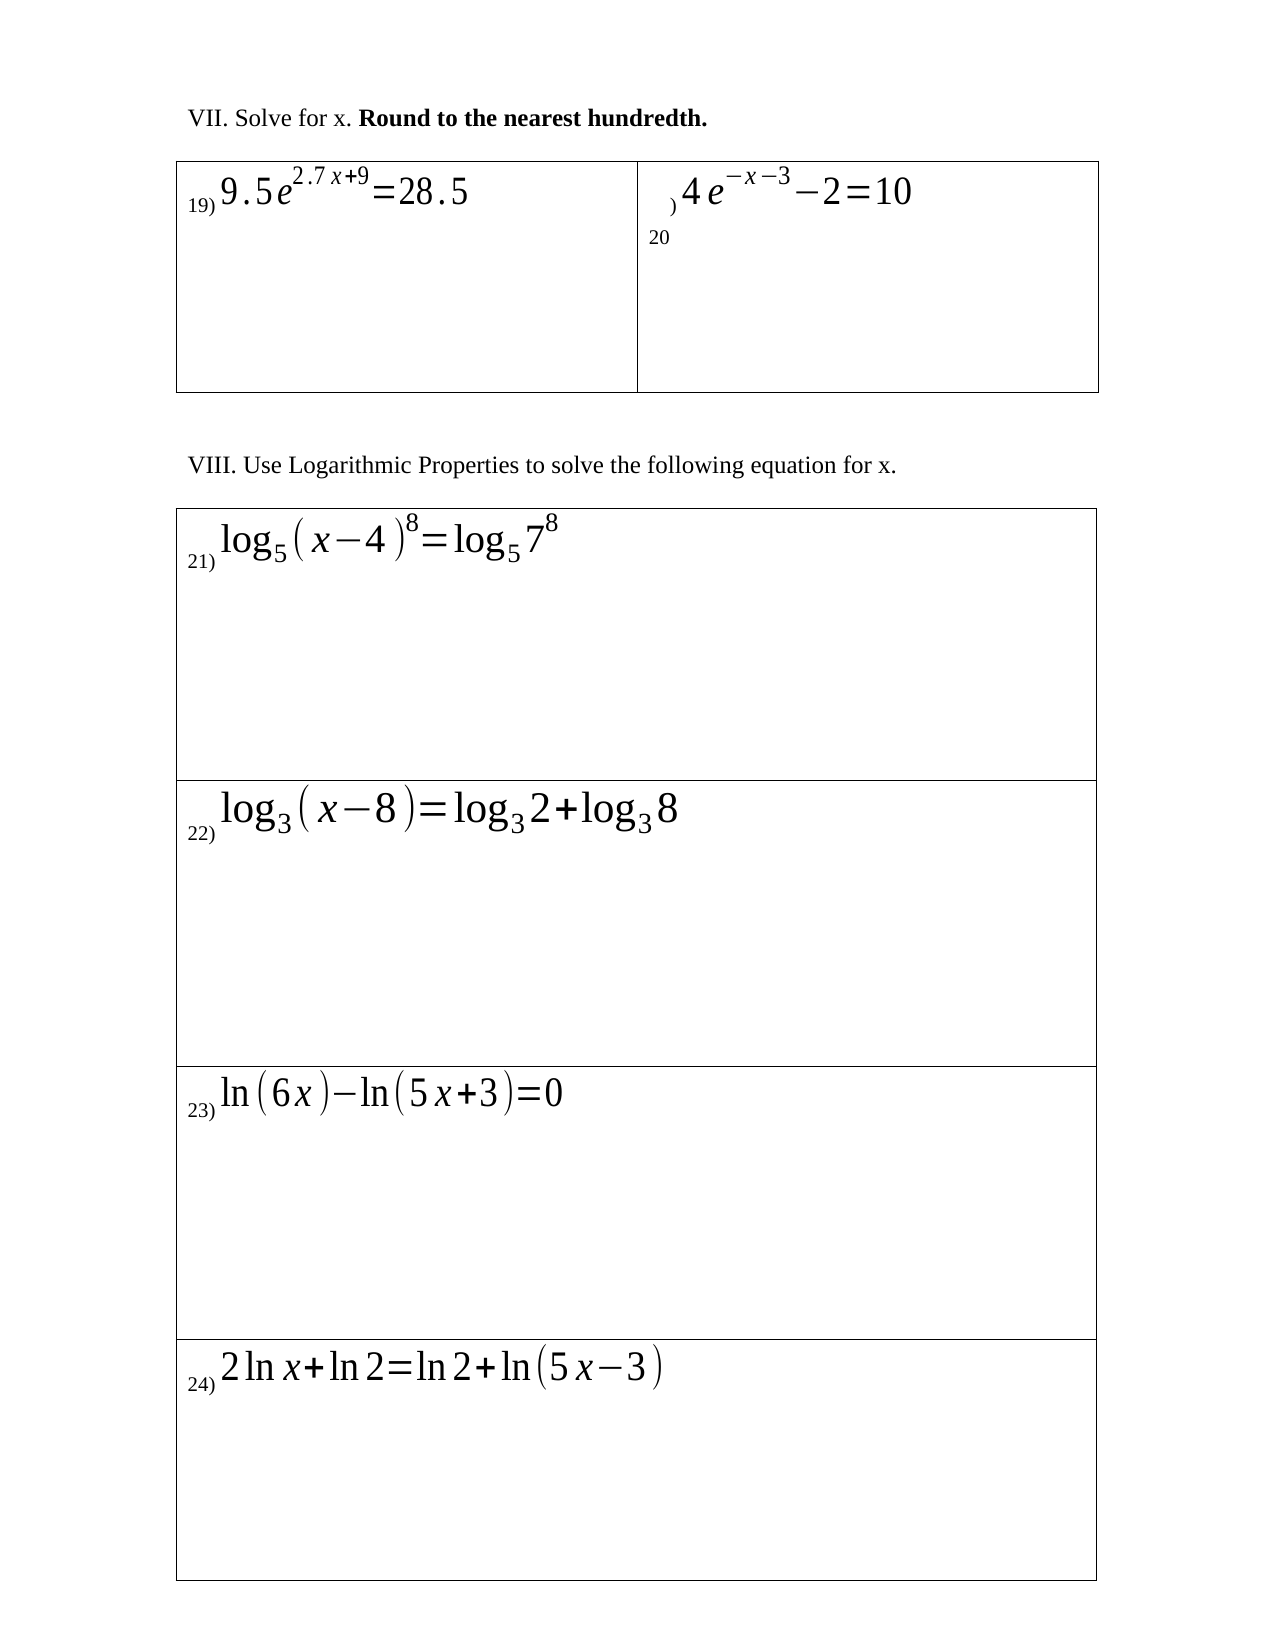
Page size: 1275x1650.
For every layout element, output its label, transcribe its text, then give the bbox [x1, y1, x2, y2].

table_cell 22) [177, 781, 1096, 1066]
text VIII. Use Logarithmic Properties to solve the following equation for x. [187, 451, 1087, 479]
table_header 21) [177, 509, 1096, 780]
table_header 20) [638, 162, 1098, 392]
table_header 19) [177, 162, 637, 392]
table_cell 23) [177, 1067, 1096, 1339]
text VII. Solve for x. Round to the nearest hundredth. [187, 103, 1087, 132]
table_cell 24) [177, 1340, 1096, 1580]
